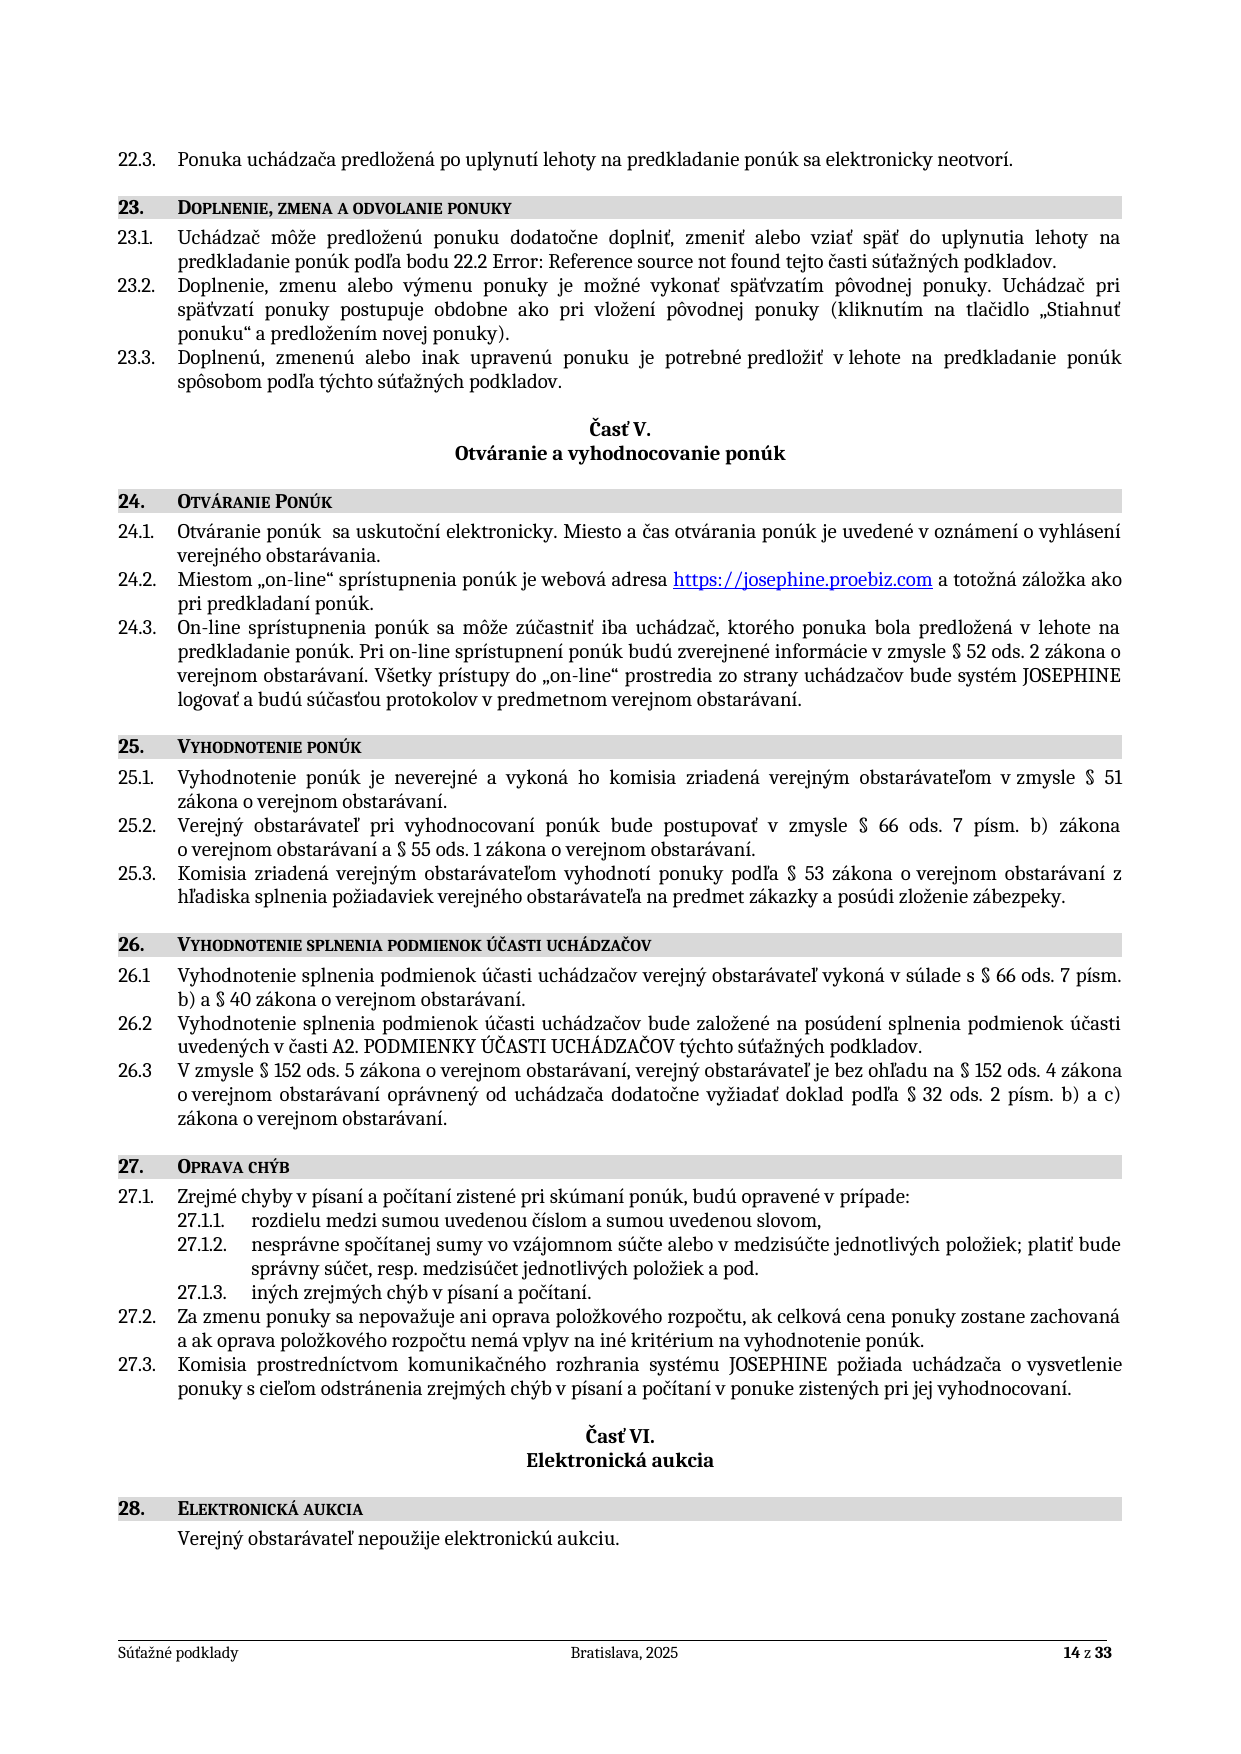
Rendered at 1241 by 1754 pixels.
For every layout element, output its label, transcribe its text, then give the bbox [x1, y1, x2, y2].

list Za zmenu ponuky sa nepovažuje ani oprava položkového rozpočtu, ak celková cena ponuky zostane zachovaná a ak oprava položkového rozpočtu nemá vplyv na iné kritérium na vyhodnotenie ponúk. [118, 1305, 1122, 1353]
list Verejný obstarávateľ nepoužije elektronickú aukciu. [177, 1527, 1122, 1551]
list Komisia prostredníctvom komunikačného rozhrania systému JOSEPHINE požiada uchádzača o vysvetlenie ponuky s cieľom odstránenia zrejmých chýb v písaní a počítaní v ponuke zistených pri jej vyhodnocovaní. [118, 1353, 1122, 1401]
list Ponuka uchádzača predložená po uplynutí lehoty na predkladanie ponúk sa elektronicky neotvorí. [118, 148, 1122, 172]
text Otváranie ponúk sa uskutoční elektronicky. Miesto a čas otvárania ponúk je uvedené v oznámení o vyhlásení verejného obstarávania. [118, 519, 1122, 567]
text Elektronická aukcia [118, 1449, 1122, 1473]
list nesprávne spočítanej sumy vo vzájomnom súčte alebo v medzisúčte jednotlivých položiek; platiť bude správny súčet, resp. medzisúčet jednotlivých položiek a pod. [177, 1233, 1122, 1281]
list Vyhodnotenie ponúk je neverejné a vykoná ho komisia zriadená verejným obstarávateľom v zmysle § 51 zákona o verejnom obstarávaní. [118, 765, 1122, 813]
list Vyhodnotenie splnenia podmienok účasti uchádzačov verejný obstarávateľ vykoná v súlade s § 66 ods. 7 písm. b) a § 40 zákona o verejnom obstarávaní. [118, 963, 1122, 1011]
list Oprava chýb [118, 1155, 1122, 1179]
list Doplnenie, zmena a odvolanie ponuky [118, 196, 1122, 219]
list Doplnenie, zmenu alebo výmenu ponuky je možné vykonať späťvzatím pôvodnej ponuky. Uchádzač pri späťvzatí ponuky postupuje obdobne ako pri vložení pôvodnej ponuky (kliknutím na tlačidlo „Stiahnuť ponuku“ a predložením novej ponuky). [117, 274, 1122, 346]
list Doplnenú, zmenenú alebo inak upravenú ponuku je potrebné predložiť v lehote na predkladanie ponúk spôsobom podľa týchto súťažných podkladov. [117, 346, 1122, 393]
list Zrejmé chyby v písaní a počítaní zistené pri skúmaní ponúk, budú opravené v prípade: [118, 1185, 1122, 1209]
list Vyhodnotenie splnenia podmienok účasti uchádzačov bude založené na posúdení splnenia podmienok účasti uvedených v časti A2. PODMIENKY ÚČASTI UCHÁDZAČOV týchto súťažných podkladov. [118, 1011, 1122, 1059]
list Komisia zriadená verejným obstarávateľom vyhodnotí ponuky podľa § 53 zákona o verejnom obstarávaní z hľadiska splnenia požiadaviek verejného obstarávateľa na predmet zákazky a posúdi zloženie zábezpeky. [118, 861, 1122, 909]
text Miestom „on-line“ sprístupnenia ponúk je webová adresa https://josephine.proebiz.com a totožná záložka ako pri predkladaní ponúk. [118, 567, 1122, 615]
list iných zrejmých chýb v písaní a počítaní. [177, 1281, 1122, 1305]
text Časť V. [118, 417, 1122, 441]
text On-line sprístupnenia ponúk sa môže zúčastniť iba uchádzač, ktorého ponuka bola predložená v lehote na predkladanie ponúk. Pri on-line sprístupnení ponúk budú zverejnené informácie v zmysle § 52 ods. 2 zákona o verejnom obstarávaní. Všetky prístupy do „on-line“ prostredia zo strany uchádzačov bude systém JOSEPHINE logovať a budú súčasťou protokolov v predmetnom verejnom obstarávaní. [118, 615, 1122, 711]
text Otváranie a vyhodnocovanie ponúk [118, 441, 1122, 465]
list Vyhodnotenie splnenia podmienok účasti uchádzačov [118, 933, 1122, 957]
list rozdielu medzi sumou uvedenou číslom a sumou uvedenou slovom, [177, 1209, 1122, 1233]
list Elektronická aukcia [118, 1497, 1122, 1521]
list Verejný obstarávateľ pri vyhodnocovaní ponúk bude postupovať v zmysle § 66 ods. 7 písm. b) zákona o verejnom obstarávaní a § 55 ods. 1 zákona o verejnom obstarávaní. [118, 813, 1122, 861]
text Časť VI. [118, 1425, 1122, 1449]
list Vyhodnotenie ponúk [118, 735, 1122, 759]
list Otváranie Ponúk [118, 489, 1122, 513]
list V zmysle § 152 ods. 5 zákona o verejnom obstarávaní, verejný obstarávateľ je bez ohľadu na § 152 ods. 4 zákona o verejnom obstarávaní oprávnený od uchádzača dodatočne vyžiadať doklad podľa § 32 ods. 2 písm. b) a c) zákona o verejnom obstarávaní. [118, 1059, 1122, 1131]
